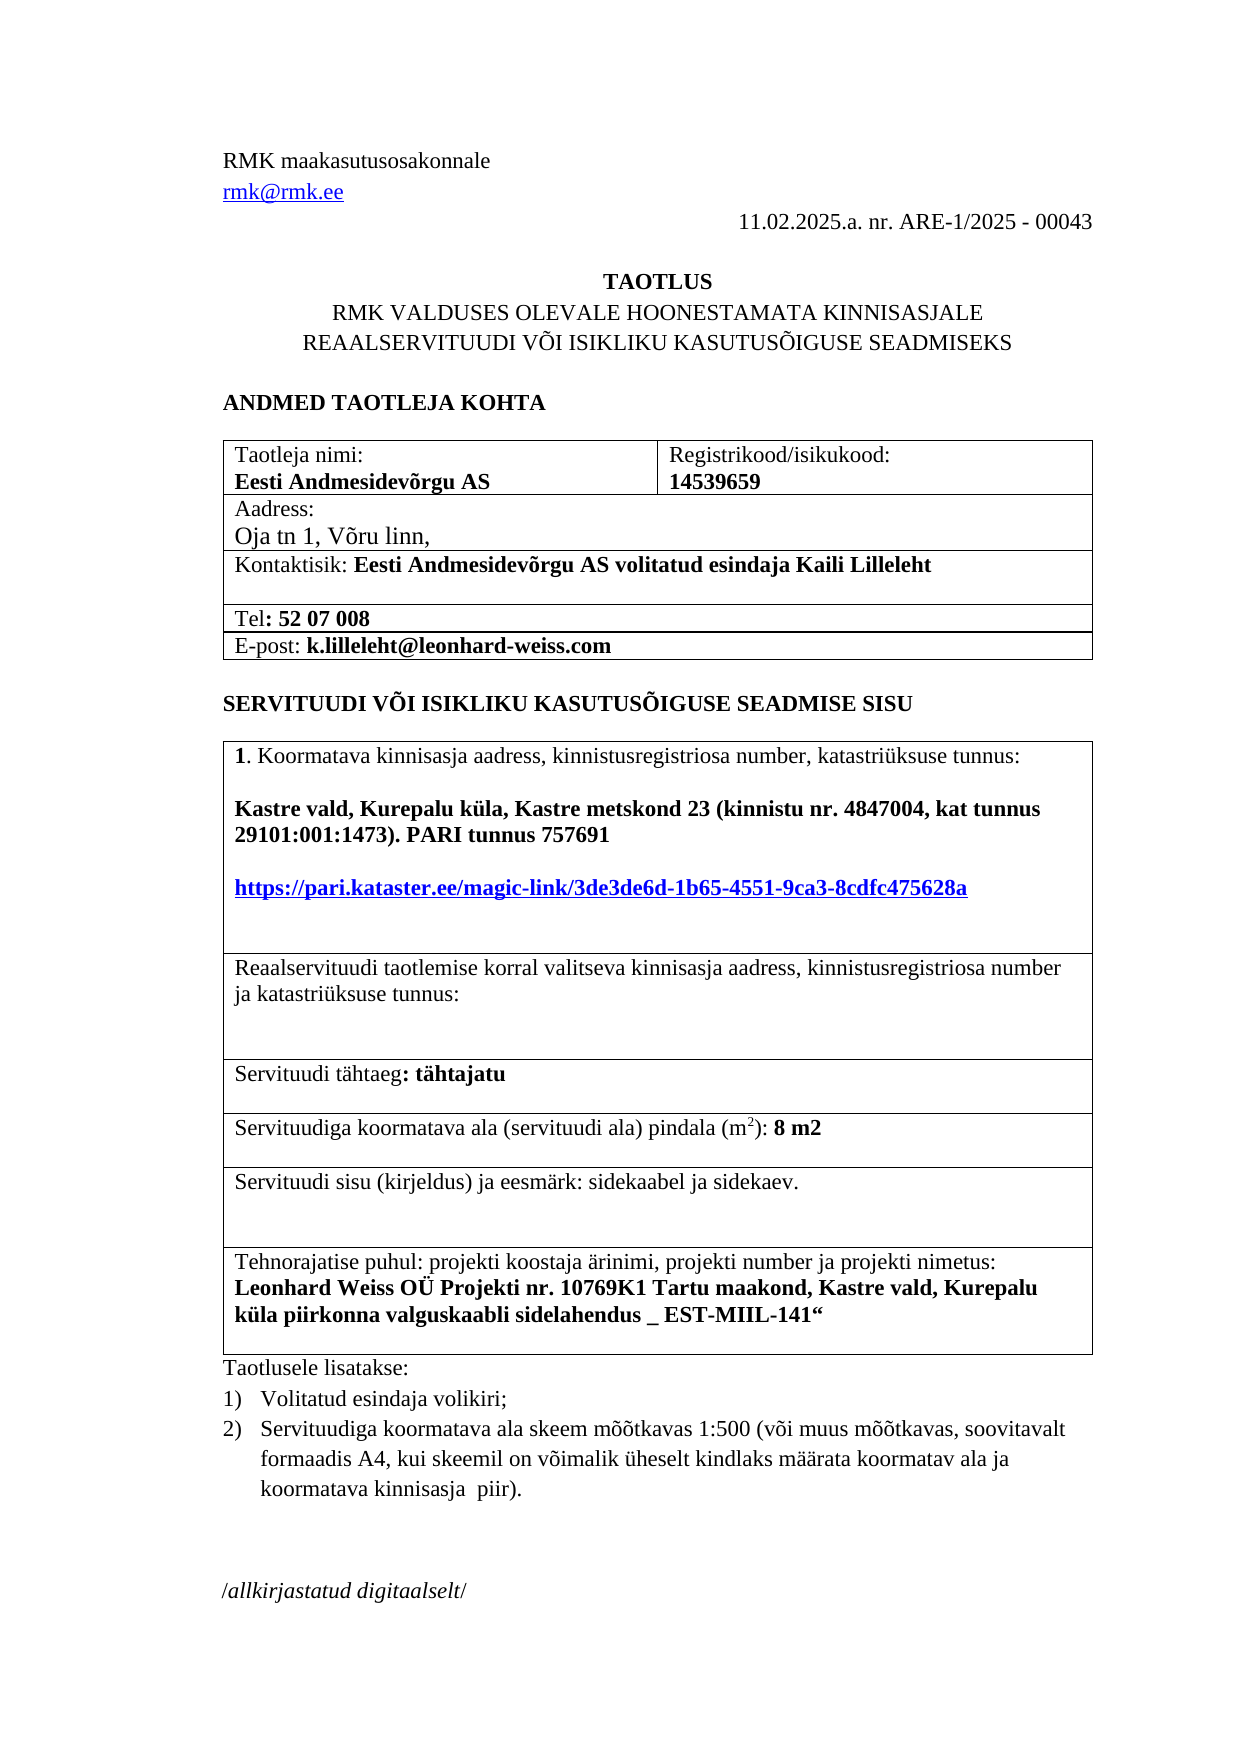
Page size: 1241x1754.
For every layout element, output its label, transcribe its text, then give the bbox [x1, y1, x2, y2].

list ANDMED TAOTLEJA KOHTA [223, 389, 1093, 416]
list TAOTLUS [223, 268, 1093, 295]
table_cell Servituudi tähtaeg: tähtajatu [224, 1060, 1092, 1113]
list 11.02.2025.a. nr. ARE-1/2025 - 00043 [223, 208, 1093, 234]
list Volitatud esindaja volikiri; [223, 1385, 1093, 1411]
list RMK VALDUSES OLEVALE HOONESTAMATA KINNISASJALE REAALSERVITUUDI VÕI ISIKLIKU KASUTUSÕIGUSE SEADMISEKS [223, 299, 1093, 355]
list Servituudiga koormatava ala skeem mõõtkavas 1:500 (või muus mõõtkavas, soovitavalt formaadis A4, kui skeemil on võimalik üheselt kindlaks määrata koormatav ala ja koormatava kinnisasja piir). [223, 1415, 1093, 1502]
text /allkirjastatud digitaalselt/ [148, 1577, 1093, 1604]
table_header Taotleja nimi: Eesti Andmesidevõrgu AS [224, 441, 657, 494]
table_header 1. Koormatava kinnisasja aadress, kinnistusregistriosa number, katastriüksuse tunnus: Kastre vald, Kurepalu küla, Kastre metskond 23 (kinnistu nr. 4847004, kat tunnus 29101:001:1473). PARI tunnus 757691 https://pari.kataster.ee/magic-link/3de3de6d-1b65-4551-9ca3-8cdfc475628a [224, 742, 1092, 953]
table_cell Tehnorajatise puhul: projekti koostaja ärinimi, projekti number ja projekti nimetus: Leonhard Weiss OÜ Projekti nr. 10769K1 Tartu maakond, Kastre vald, Kurepalu küla piirkonna valguskaabli sidelahendus _ EST-MIIL-141“ [224, 1248, 1092, 1353]
list rmk@rmk.ee [223, 178, 1093, 204]
table_cell Aadress: Oja tn 1, Võru linn, [224, 495, 1092, 550]
table_cell Tel: 52 07 008 [224, 605, 1092, 631]
table_cell Kontaktisik: Eesti Andmesidevõrgu AS volitatud esindaja Kaili Lilleleht [224, 551, 1092, 604]
list RMK maakasutusosakonnale [223, 148, 1093, 174]
table_cell E-post: k.lilleleht@leonhard-weiss.com [224, 633, 1092, 659]
table_cell Servituudi sisu (kirjeldus) ja eesmärk: sidekaabel ja sidekaev. [224, 1168, 1092, 1247]
list SERVITUUDI VÕI ISIKLIKU KASUTUSÕIGUSE SEADMISE SISU [223, 690, 1093, 716]
table_header Registrikood/isikukood: 14539659 [658, 441, 1092, 494]
table_cell Servituudiga koormatava ala (servituudi ala) pindala (m2): 8 m2 [224, 1114, 1092, 1167]
list Taotlusele lisatakse: [223, 1355, 1093, 1381]
table_cell Reaalservituudi taotlemise korral valitseva kinnisasja aadress, kinnistusregistriosa number ja katastriüksuse tunnus: [224, 954, 1092, 1059]
